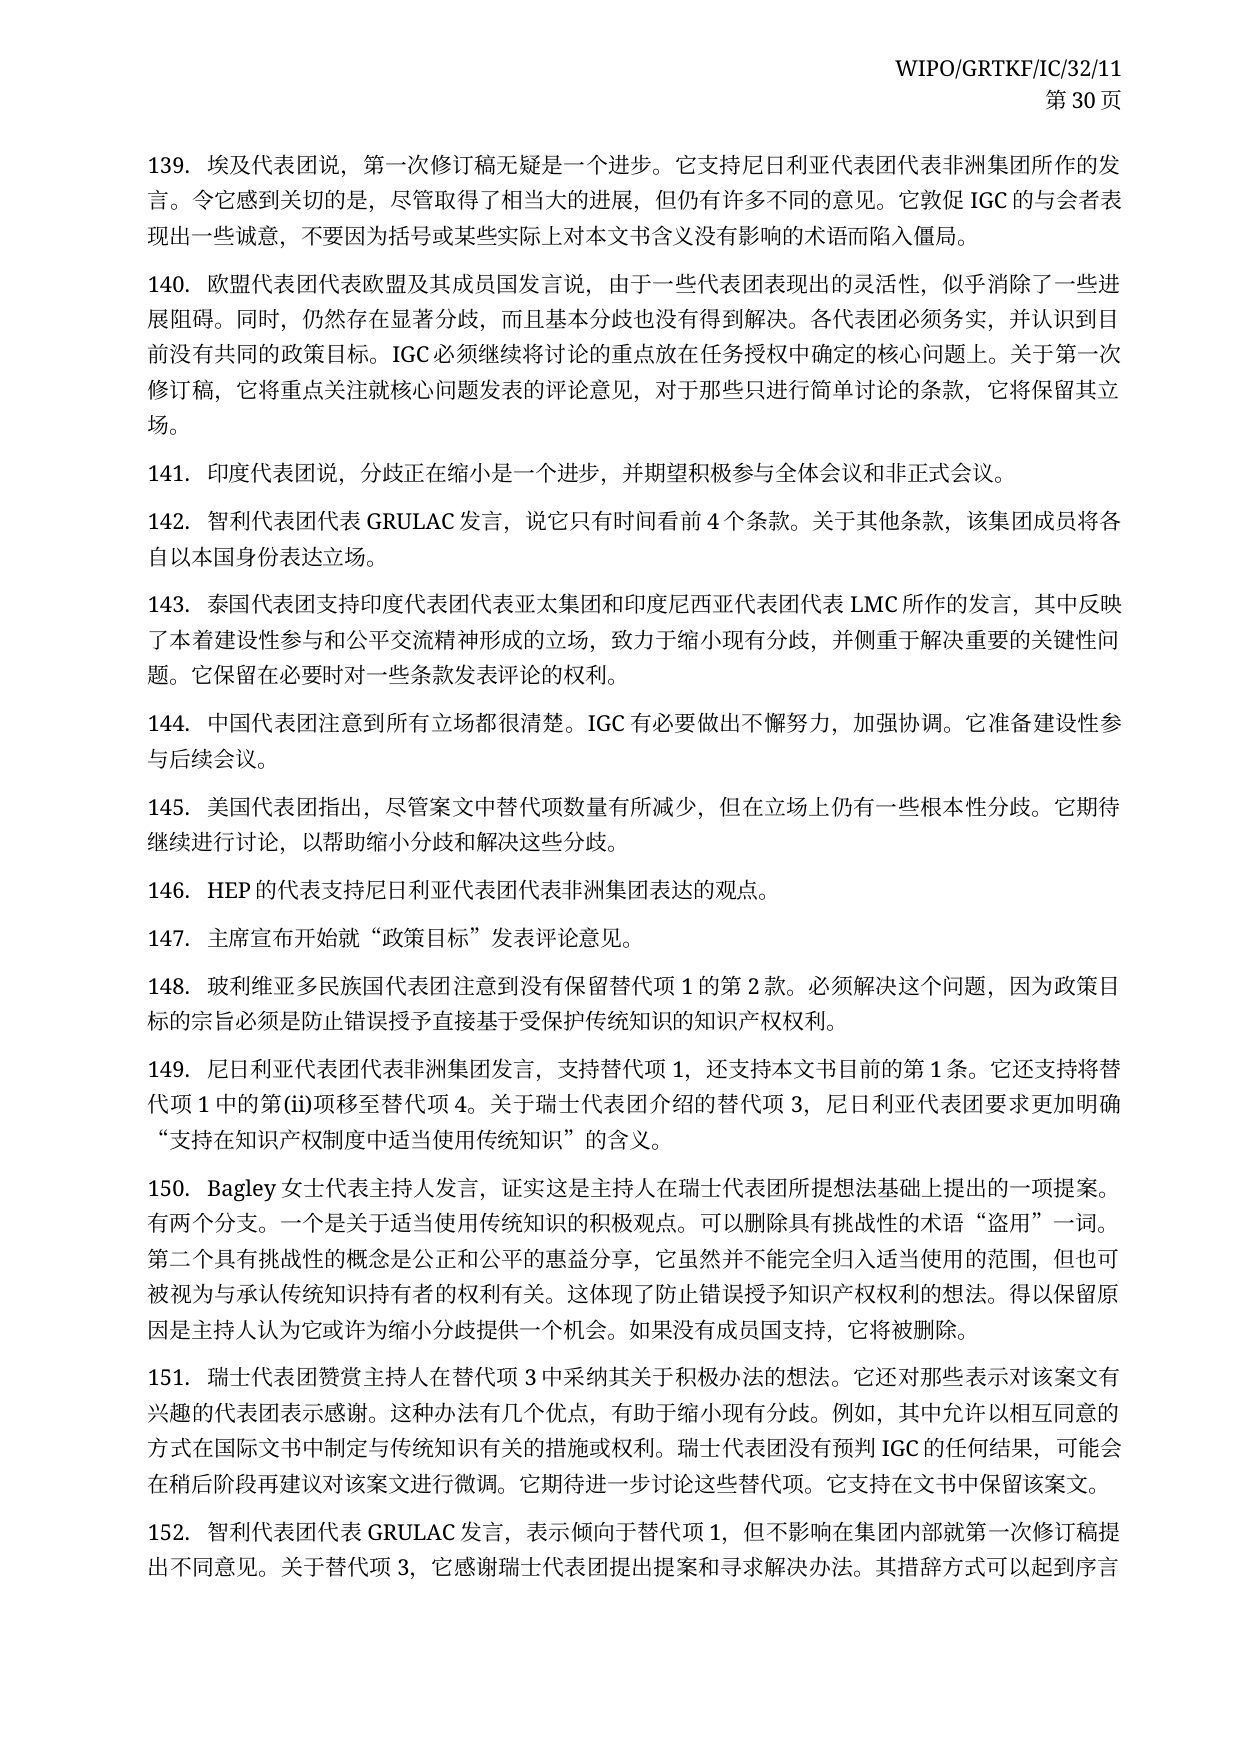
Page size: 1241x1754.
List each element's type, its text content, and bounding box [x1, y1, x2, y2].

list 泰国代表团支持印度代表团代表亚太集团和印度尼西亚代表团代表LMC所作的发言，其中反映了本着建设性参与和公平交流精神形成的立场，致力于缩小现有分歧，并侧重于解决重要的关键性问题。它保留在必要时对一些条款发表评论的权利。 [148, 584, 1122, 690]
list 欧盟代表团代表欧盟及其成员国发言说，由于一些代表团表现出的灵活性，似乎消除了一些进展阻碍。同时，仍然存在显著分歧，而且基本分歧也没有得到解决。各代表团必须务实，并认识到目前没有共同的政策目标。IGC必须继续将讨论的重点放在任务授权中确定的核心问题上。关于第一次修订稿，它将重点关注就核心问题发表的评论意见，对于那些只进行简单讨论的条款，它将保留其立场。 [148, 263, 1122, 440]
list Bagley女士代表主持人发言，证实这是主持人在瑞士代表团所提想法基础上提出的一项提案。有两个分支。一个是关于适当使用传统知识的积极观点。可以删除具有挑战性的术语“盗用”一词。第二个具有挑战性的概念是公正和公平的惠益分享，它虽然并不能完全归入适当使用的范围，但也可被视为与承认传统知识持有者的权利有关。这体现了防止错误授予知识产权权利的想法。得以保留原因是主持人认为它或许为缩小分歧提供一个机会。如果没有成员国支持，它将被删除。 [148, 1167, 1122, 1344]
list 美国代表团指出，尽管案文中替代项数量有所减少，但在立场上仍有一些根本性分歧。它期待继续进行讨论，以帮助缩小分歧和解决这些分歧。 [148, 786, 1122, 857]
list 埃及代表团说，第一次修订稿无疑是一个进步。它支持尼日利亚代表团代表非洲集团所作的发言。令它感到关切的是，尽管取得了相当大的进展，但仍有许多不同的意见。它敦促IGC的与会者表现出一些诚意，不要因为括号或某些实际上对本文书含义没有影响的术语而陷入僵局。 [148, 144, 1122, 251]
list 瑞士代表团赞赏主持人在替代项3中采纳其关于积极办法的想法。它还对那些表示对该案文有兴趣的代表团表示感谢。这种办法有几个优点，有助于缩小现有分歧。例如，其中允许以相互同意的方式在国际文书中制定与传统知识有关的措施或权利。瑞士代表团没有预判IGC的任何结果，可能会在稍后阶段再建议对该案文进行微调。它期待进一步讨论这些替代项。它支持在文书中保留该案文。 [148, 1357, 1122, 1498]
list HEP的代表支持尼日利亚代表团代表非洲集团表达的观点。 [148, 869, 1122, 905]
list 中国代表团注意到所有立场都很清楚。IGC有必要做出不懈努力，加强协调。它准备建设性参与后续会议。 [148, 703, 1122, 773]
list 尼日利亚代表团代表非洲集团发言，支持替代项1，还支持本文书目前的第1条。它还支持将替代项1中的第(ii)项移至替代项4。关于瑞士代表团介绍的替代项3，尼日利亚代表团要求更加明确“支持在知识产权制度中适当使用传统知识”的含义。 [148, 1048, 1122, 1155]
list 印度代表团说，分歧正在缩小是一个进步，并期望积极参与全体会议和非正式会议。 [148, 453, 1122, 488]
list 主席宣布开始就“政策目标”发表评论意见。 [148, 917, 1122, 953]
list 玻利维亚多民族国代表团注意到没有保留替代项1的第2款。必须解决这个问题，因为政策目标的宗旨必须是防止错误授予直接基于受保护传统知识的知识产权权利。 [148, 965, 1122, 1036]
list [148, 1511, 1122, 1582]
list 智利代表团代表GRULAC发言，说它只有时间看前4个条款。关于其他条款，该集团成员将各自以本国身份表达立场。 [148, 501, 1122, 571]
